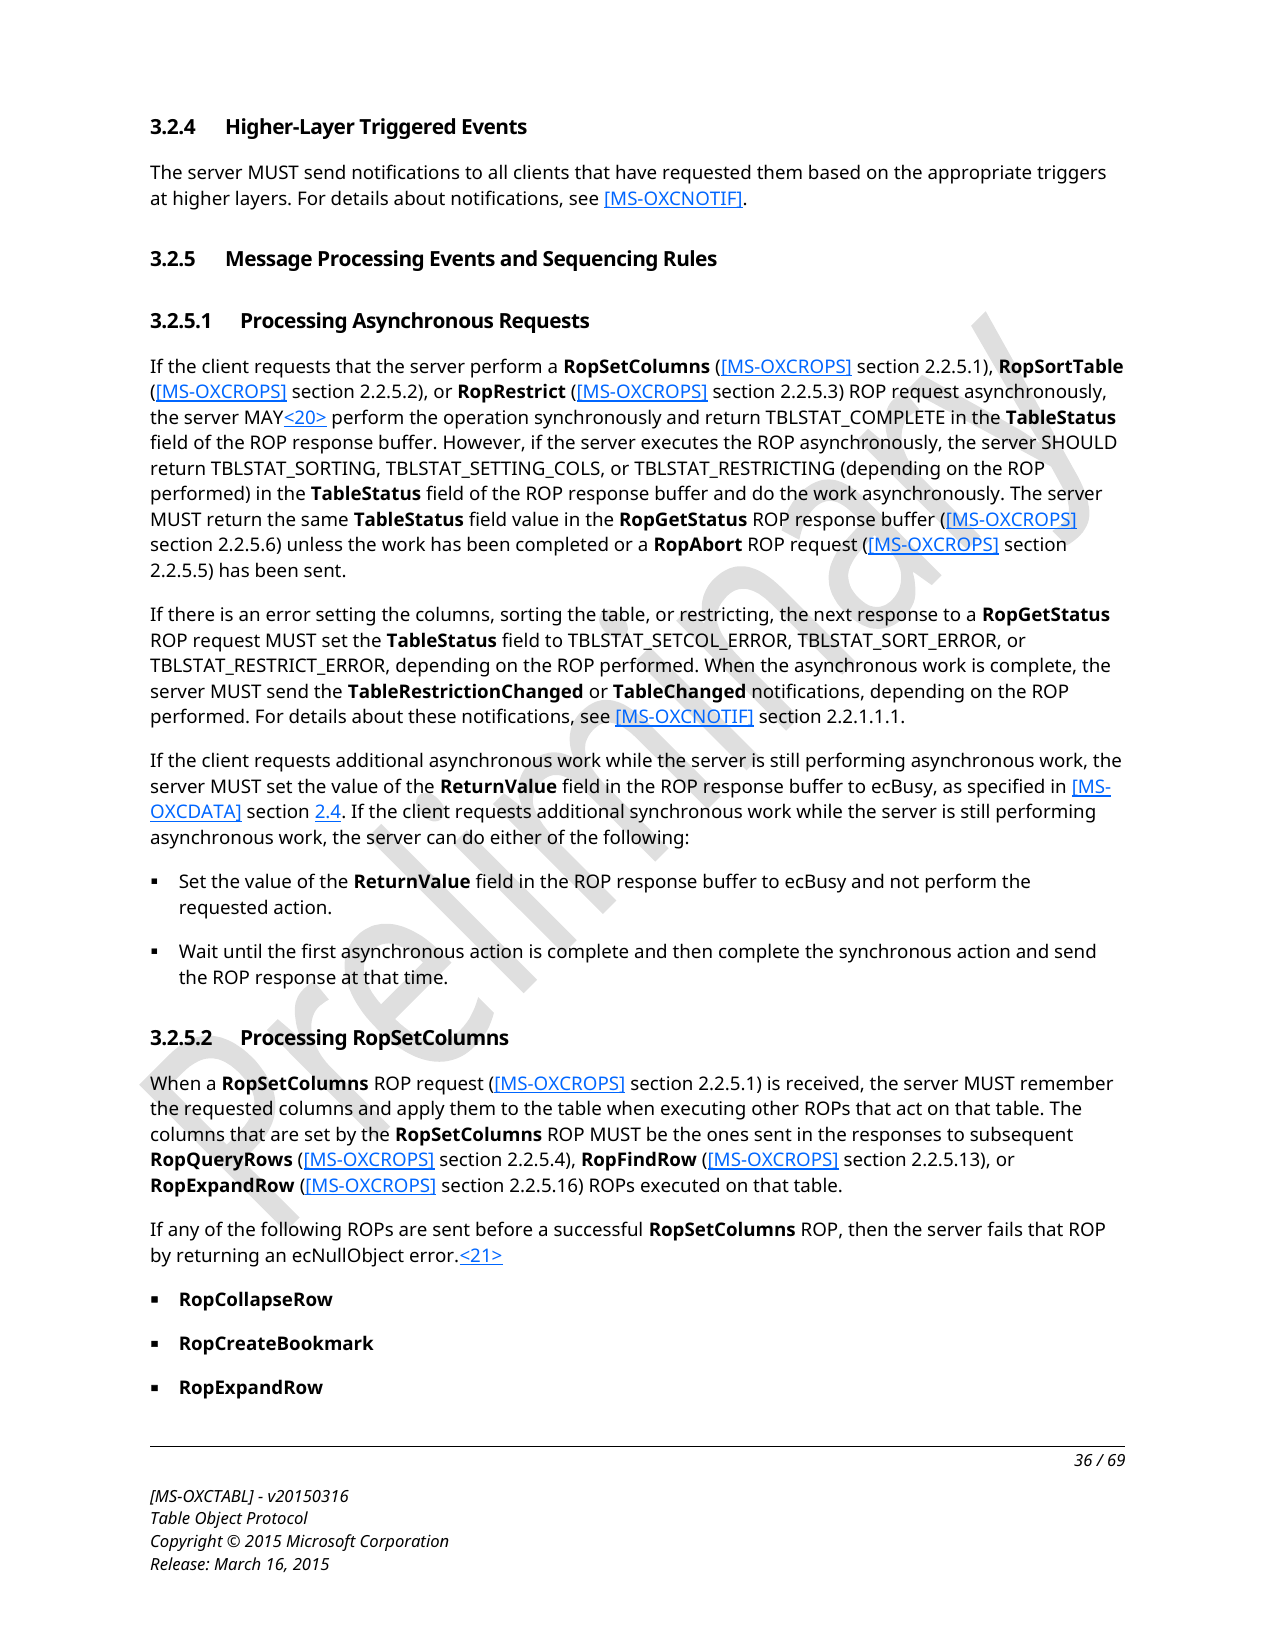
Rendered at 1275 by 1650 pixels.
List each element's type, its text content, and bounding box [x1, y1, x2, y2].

text The server MUST send notifications to all clients that have requested them based on the appropriate triggers at higher layers. For details about notifications, see [MS-OXCNOTIF]. [150, 160, 1125, 211]
text If any of the following ROPs are sent before a successful RopSetColumns ROP, then the server fails that ROP by returning an ecNullObject error.<21> [150, 1216, 1125, 1267]
text When a RopSetColumns ROP request ([MS-OXCROPS] section 2.2.5.1) is received, the server MUST remember the requested columns and apply them to the table when executing other ROPs that act on that table. The columns that are set by the RopSetColumns ROP MUST be the ones sent in the responses to subsequent RopQueryRows ([MS-OXCROPS] section 2.2.5.4), RopFindRow ([MS-OXCROPS] section 2.2.5.13), or RopExpandRow ([MS-OXCROPS] section 2.2.5.16) ROPs executed on that table. [150, 1070, 1125, 1198]
list RopExpandRow [150, 1375, 1125, 1400]
text If the client requests that the server perform a RopSetColumns ([MS-OXCROPS] section 2.2.5.1), RopSortTable ([MS-OXCROPS] section 2.2.5.2), or RopRestrict ([MS-OXCROPS] section 2.2.5.3) ROP request asynchronously, the server MAY<20> perform the operation synchronously and return TBLSTAT_COMPLETE in the TableStatus field of the ROP response buffer. However, if the server executes the ROP asynchronously, the server SHOULD return TBLSTAT_SORTING, TBLSTAT_SETTING_COLS, or TBLSTAT_RESTRICTING (depending on the ROP performed) in the TableStatus field of the ROP response buffer and do the work asynchronously. The server MUST return the same TableStatus field value in the RopGetStatus ROP response buffer ([MS-OXCROPS] section 2.2.5.6) unless the work has been completed or a RopAbort ROP request ([MS-OXCROPS] section 2.2.5.5) has been sent. [150, 353, 1125, 583]
subtitle Message Processing Events and Sequencing Rules [150, 244, 1125, 272]
list Set the value of the ReturnValue field in the ROP response buffer to ecBusy and not perform the requested action. [150, 869, 1125, 920]
text If the client requests additional asynchronous work while the server is still performing asynchronous work, the server MUST set the value of the ReturnValue field in the ROP response buffer to ecBusy, as specified in [MS-OXCDATA] section 2.4. If the client requests additional synchronous work while the server is still performing asynchronous work, the server can do either of the following: [150, 748, 1125, 850]
subtitle Processing Asynchronous Requests [150, 306, 1125, 334]
subtitle Processing RopSetColumns [150, 1023, 1125, 1051]
subtitle Higher-Layer Triggered Events [150, 112, 1125, 141]
list RopCollapseRow [150, 1286, 1125, 1312]
list Wait until the first asynchronous action is complete and then complete the synchronous action and send the ROP response at that time. [150, 938, 1125, 989]
list RopCreateBookmark [150, 1330, 1125, 1356]
text If there is an error setting the columns, sorting the table, or restricting, the next response to a RopGetStatus ROP request MUST set the TableStatus field to TBLSTAT_SETCOL_ERROR, TBLSTAT_SORT_ERROR, or TBLSTAT_RESTRICT_ERROR, depending on the ROP performed. When the asynchronous work is complete, the server MUST send the TableRestrictionChanged or TableChanged notifications, depending on the ROP performed. For details about these notifications, see [MS-OXCNOTIF] section 2.2.1.1.1. [150, 601, 1125, 729]
